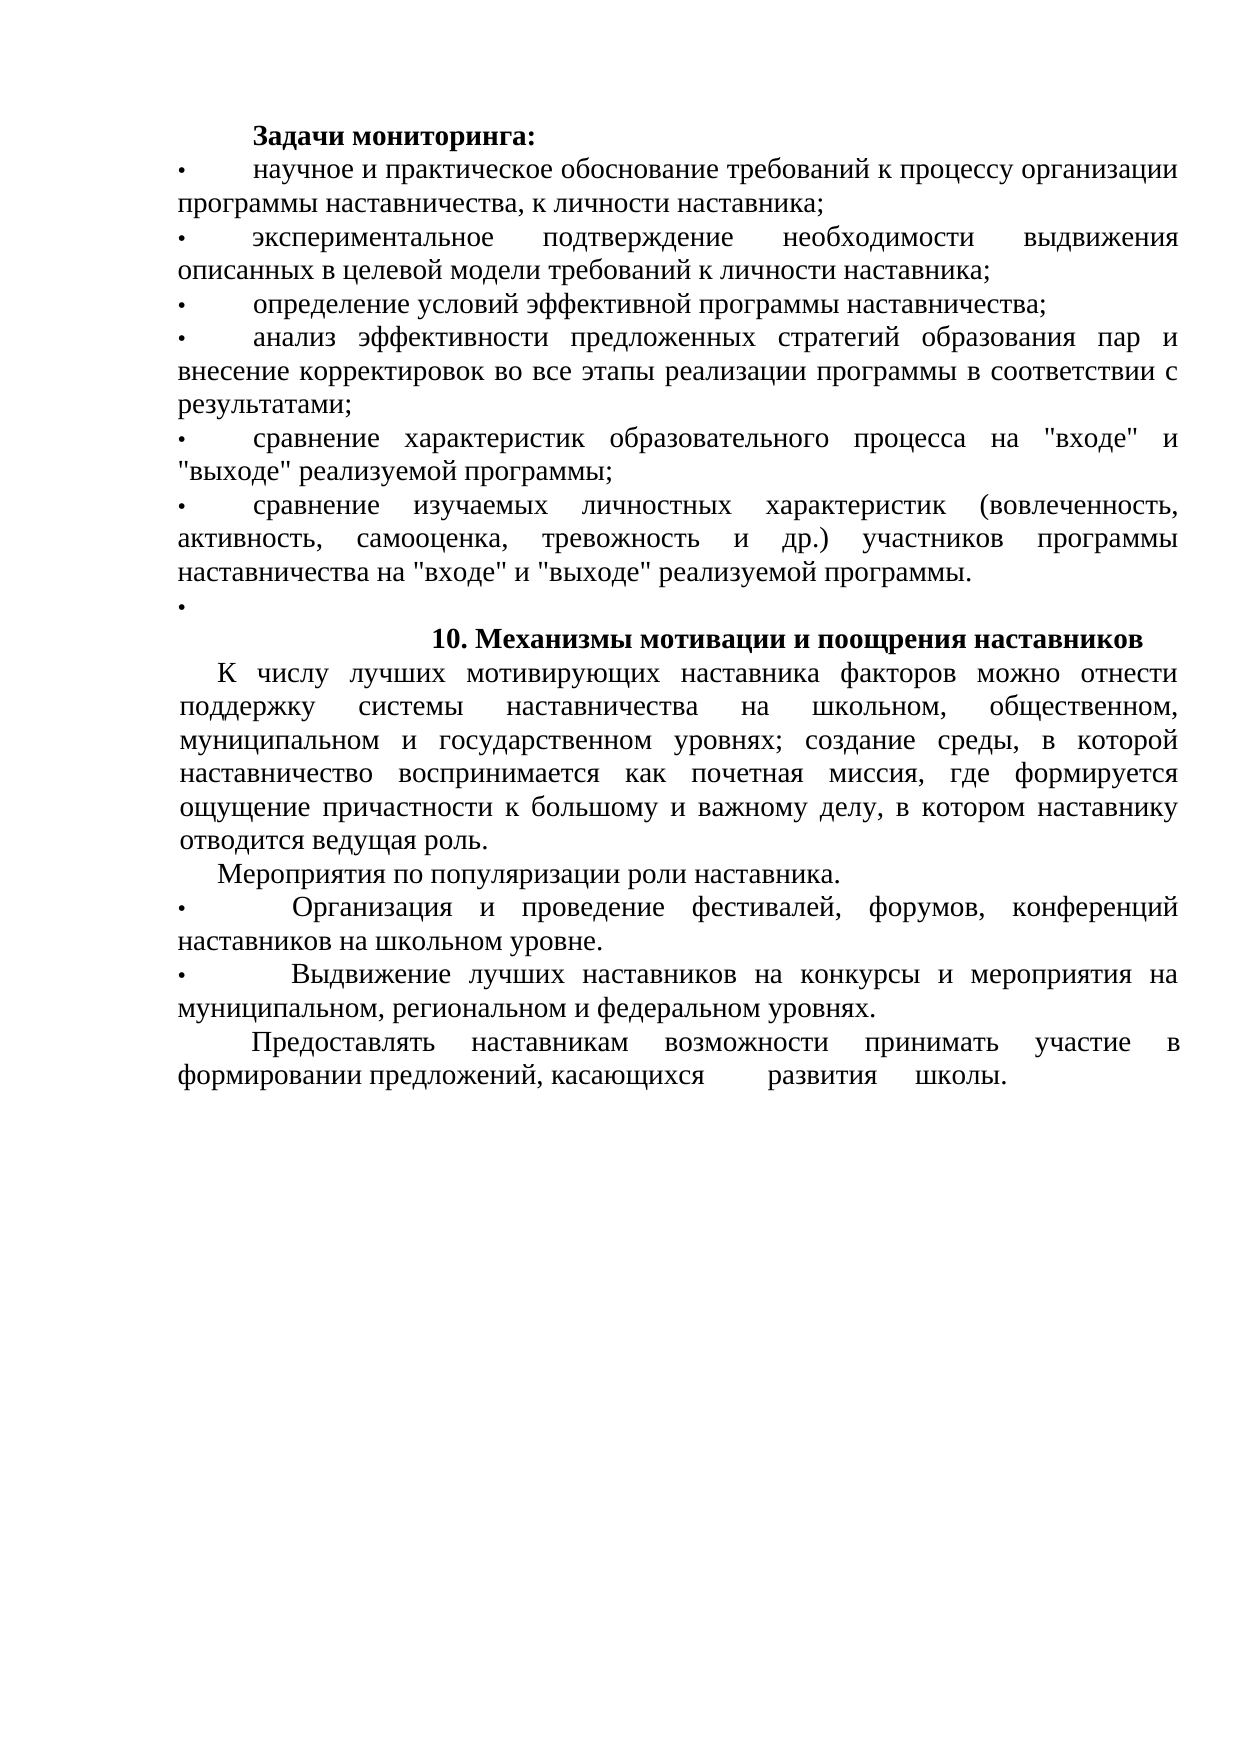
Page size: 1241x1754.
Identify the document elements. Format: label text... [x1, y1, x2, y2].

list экспериментальное подтверждение необходимости выдвижения описанных в целевой модели требований к личности наставника; [177, 219, 1179, 286]
text Предоставлять наставникам возможности принимать участие в формировании предложений, касающихся развития школы. [177, 1024, 1181, 1091]
text К числу лучших мотивирующих наставника факторов можно отнести поддержку системы наставничества на школьном, общественном, муниципальном и государственном уровнях; создание среды, в которой наставничество воспринимается как почетная миссия, где формируется ощущение причастности к большому и важному делу, в котором наставнику отводится ведущая роль. [179, 655, 1179, 856]
list анализ эффективности предложенных стратегий образования пар и внесение корректировок во все этапы реализации программы в соответствии с результатами; [177, 319, 1179, 420]
text Мероприятия по популяризации роли наставника. [179, 856, 1181, 889]
text Задачи мониторинга: [179, 118, 1181, 152]
list сравнение характеристик образовательного процесса на "входе" и "выходе" реализуемой программы; [177, 420, 1179, 487]
list определение условий эффективной программы наставничества; [177, 286, 1181, 319]
list Выдвижение лучших наставников на конкурсы и мероприятия на муниципальном, региональном и федеральном уровнях. [177, 957, 1179, 1024]
list научное и практическое обоснование требований к процессу организации программы наставничества, к личности наставника; [177, 152, 1179, 219]
list сравнение изучаемых личностных характеристик (вовлеченность, активность, самооценка, тревожность и др.) участников программы наставничества на "входе" и "выходе" реализуемой программы. [177, 487, 1179, 588]
list Организация и проведение фестивалей, форумов, конференций наставников на школьном уровне. [177, 889, 1179, 957]
text 10. Механизмы мотивации и поощрения наставников [394, 621, 1181, 655]
